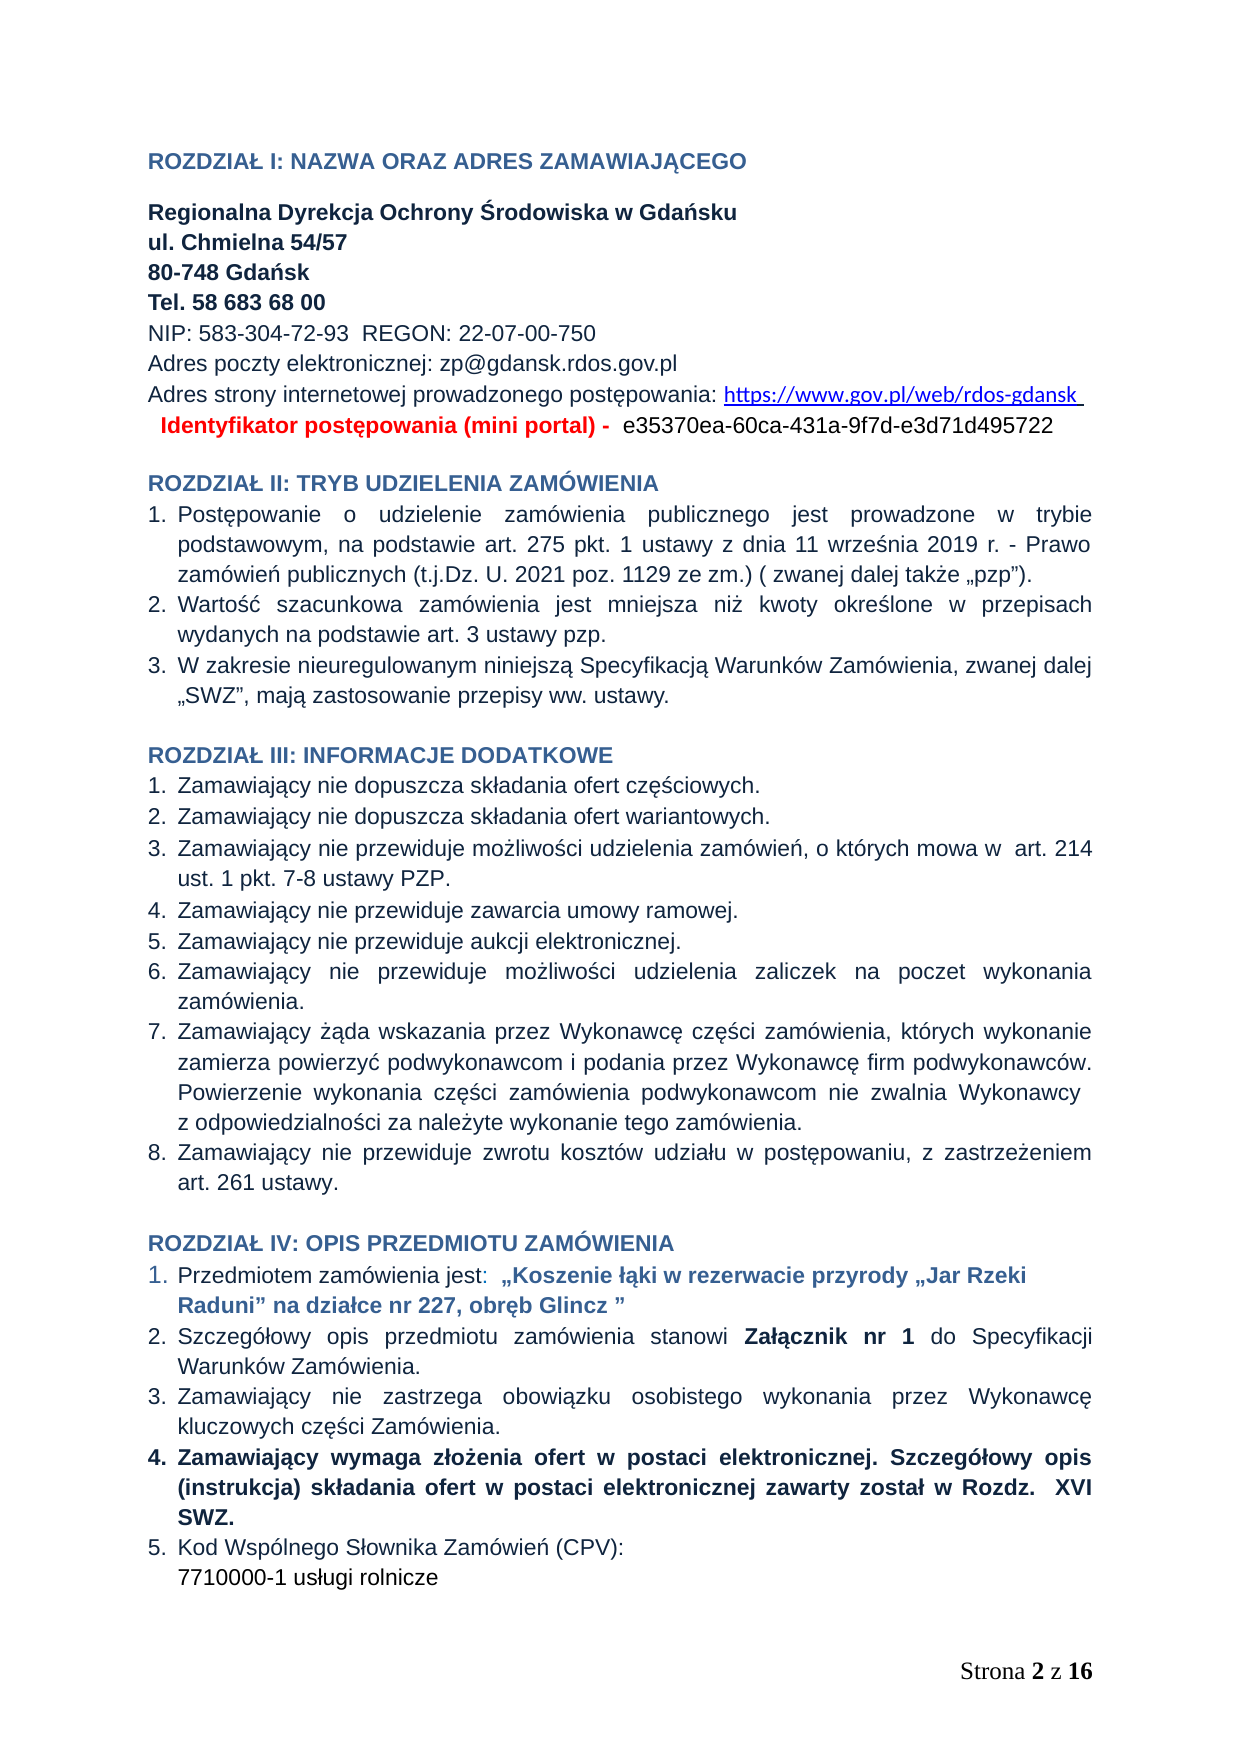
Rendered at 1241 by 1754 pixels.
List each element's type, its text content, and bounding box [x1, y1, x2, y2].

text 80-748 Gdańsk [148, 259, 1093, 285]
text ROZDZIAŁ III: INFORMACJE DODATKOWE [148, 742, 1093, 768]
list Zamawiający nie przewiduje zawarcia umowy ramowej. [148, 897, 1093, 924]
list Zamawiający nie zastrzega obowiązku osobistego wykonania przez Wykonawcę kluczowych części Zamówienia. [148, 1383, 1093, 1440]
text Regionalna Dyrekcja Ochrony Środowiska w Gdańsku [148, 199, 1093, 225]
text Identyfikator postępowania (mini portal) - e35370ea-60ca-431a-9f7d-e3d71d495722 [148, 412, 616, 438]
text Identyfikator postępowania (mini portal) - e35370ea-60ca-431a-9f7d-e3d71d495722 [623, 412, 1093, 438]
list Zamawiający nie dopuszcza składania ofert częściowych. [148, 772, 1093, 799]
list Wartość szacunkowa zamówienia jest mniejsza niż kwoty określone w przepisach wydanych na podstawie art. 3 ustawy pzp. [148, 591, 1093, 648]
list Zamawiający nie przewiduje możliwości udzielenia zamówień, o których mowa w art. 214 ust. 1 pkt. 7-8 ustawy PZP. [148, 835, 1093, 891]
list W zakresie nieuregulowanym niniejszą Specyfikacją Warunków Zamówienia, zwanej dalej „SWZ”, mają zastosowanie przepisy ww. ustawy. [148, 652, 1093, 708]
text Adres poczty elektronicznej: zp@gdansk.rdos.gov.pl [148, 350, 1093, 376]
text NIP: 583-304-72-93 REGON: 22-07-00-750 [148, 319, 1093, 346]
list Zamawiający nie dopuszcza składania ofert wariantowych. [148, 803, 1093, 829]
list Zamawiający nie przewiduje możliwości udzielenia zaliczek na poczet wykonania zamówienia. [148, 958, 1093, 1014]
text 7710000-1 usługi rolnicze [177, 1564, 1093, 1591]
text ROZDZIAŁ II: TRYB UDZIELENIA ZAMÓWIENIA [148, 470, 1093, 497]
list Kod Wspólnego Słownika Zamówień (CPV): [148, 1534, 1093, 1561]
text Adres strony internetowej prowadzonego postępowania: https://www.gov.pl/web/rdos-gdansk [148, 380, 1093, 408]
list Przedmiotem zamówienia jest: „Koszenie łąki w rezerwacie przyrody „Jar Rzeki Raduni” na działce nr 227, obręb Glincz ” [148, 1260, 1093, 1319]
list Zamawiający nie przewiduje zwrotu kosztów udziału w postępowaniu, z zastrzeżeniem art. 261 ustawy. [148, 1139, 1093, 1196]
list Postępowanie o udzielenie zamówienia publicznego jest prowadzone w trybie podstawowym, na podstawie art. 275 pkt. 1 ustawy z dnia 11 września 2019 r. - Prawo zamówień publicznych (t.j.Dz. U. 2021 poz. 1129 ze zm.) ( zwanej dalej także „pzp”). [148, 501, 1093, 587]
text ul. Chmielna 54/57 [148, 229, 1093, 255]
list Zamawiający nie przewiduje aukcji elektronicznej. [148, 928, 1093, 954]
list Zamawiający wymaga złożenia ofert w postaci elektronicznej. Szczegółowy opis (instrukcja) składania ofert w postaci elektronicznej zawarty został w Rozdz. XVI SWZ. [148, 1443, 1093, 1530]
text Tel. 58 683 68 00 [148, 289, 1093, 316]
text ROZDZIAŁ I: NAZWA ORAZ ADRES ZAMAWIAJĄCEGO [148, 148, 1093, 174]
list Szczegółowy opis przedmiotu zamówienia stanowi Załącznik nr 1 do Specyfikacji Warunków Zamówienia. [148, 1323, 1093, 1379]
list Zamawiający żąda wskazania przez Wykonawcę części zamówienia, których wykonanie zamierza powierzyć podwykonawcom i podania przez Wykonawcę firm podwykonawców. Powierzenie wykonania części zamówienia podwykonawcom nie zwalnia Wykonawcy z odpowiedzialności za należyte wykonanie tego zamówienia. [148, 1018, 1093, 1135]
text ROZDZIAŁ IV: OPIS PRZEDMIOTU ZAMÓWIENIA [148, 1230, 1093, 1256]
